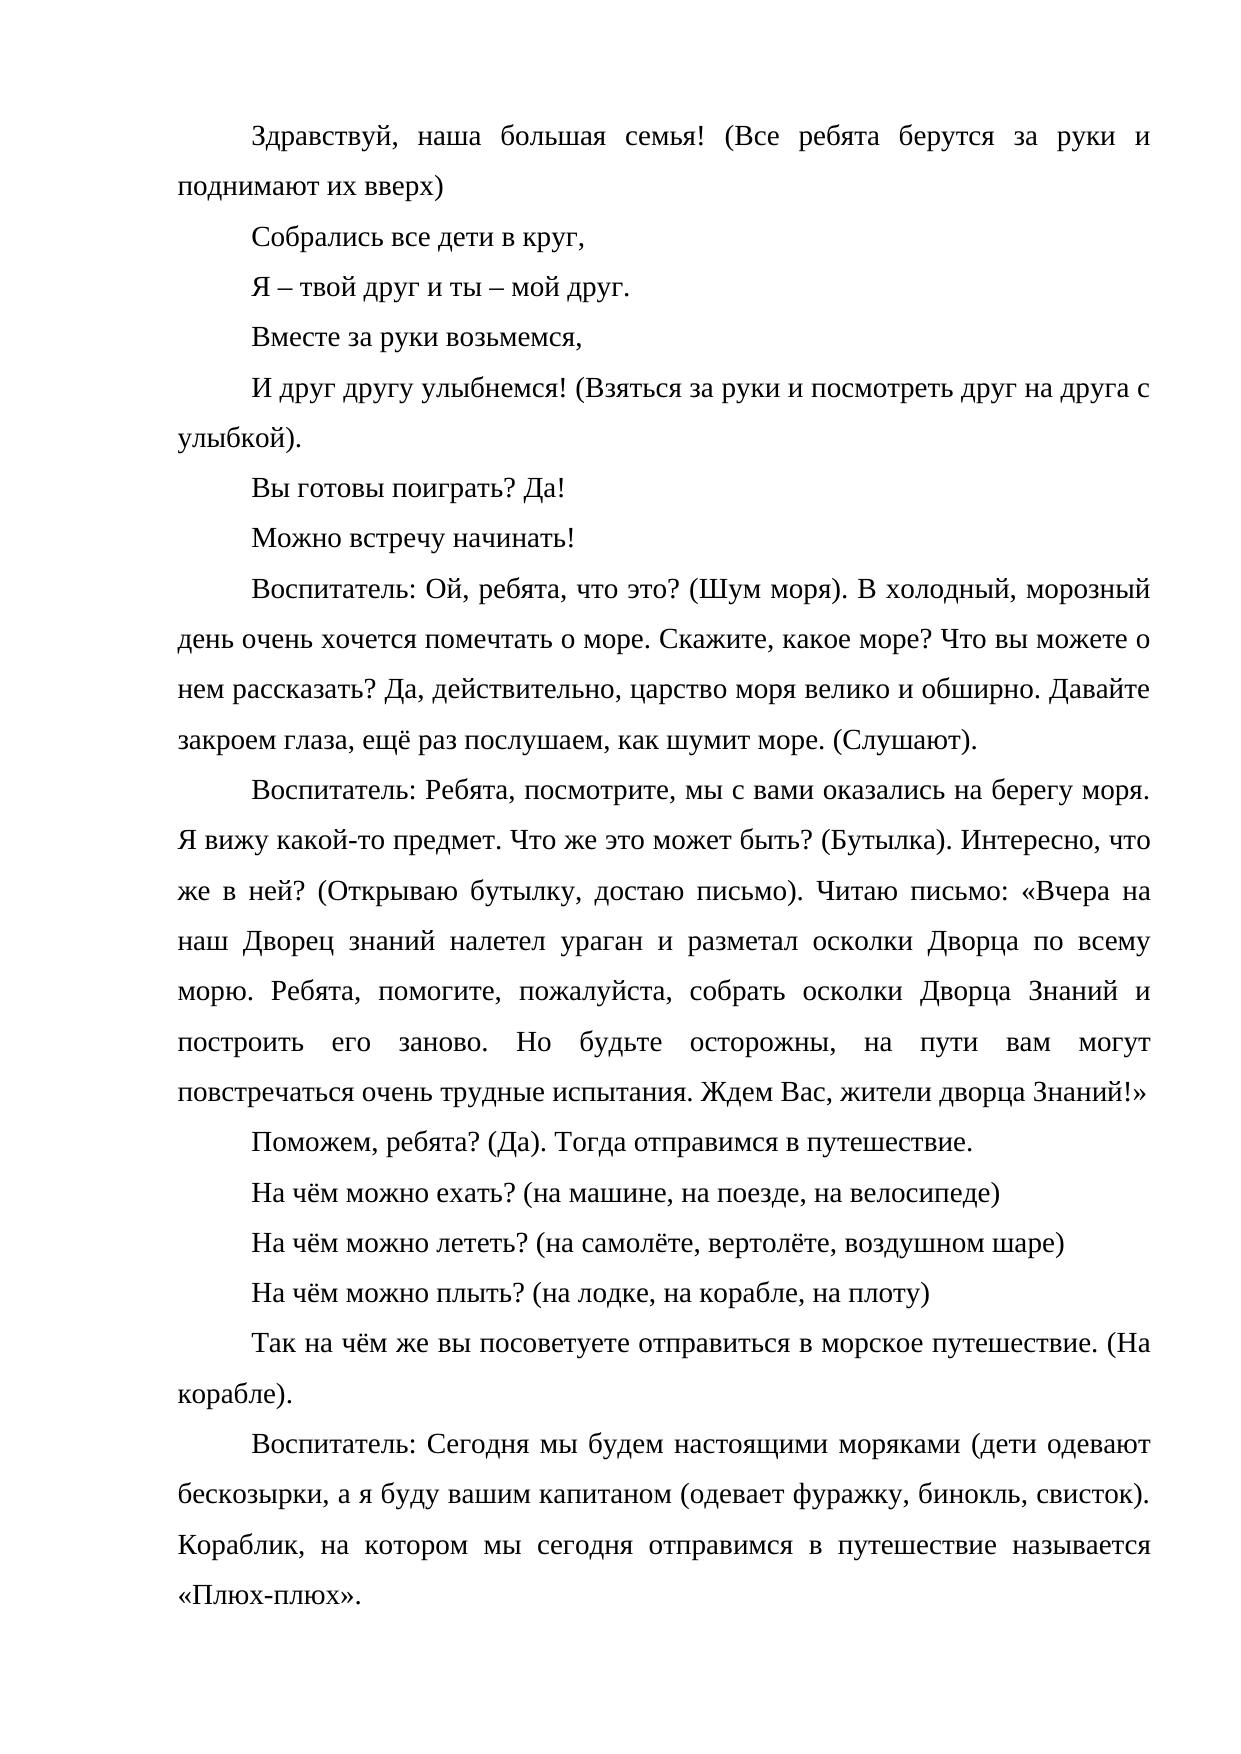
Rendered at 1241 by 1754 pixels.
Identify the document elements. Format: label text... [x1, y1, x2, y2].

text Вместе за руки возьмемся, [177, 319, 1152, 353]
text И друг другу улыбнемся! (Взяться за руки и посмотреть друг на друга с улыбкой). [177, 370, 1152, 453]
text Я – твой друг и ты – мой друг. [177, 269, 1152, 303]
text Так на чём же вы посоветуете отправиться в морское путешествие. (На корабле). [177, 1326, 1152, 1409]
text Воспитатель: Сегодня мы будем настоящими моряками (дети одевают бескозырки, а я буду вашим капитаном (одевает фуражку, бинокль, свисток). Кораблик, на котором мы сегодня отправимся в путешествие называется «Плюх-плюх». [177, 1426, 1152, 1611]
text Здравствуй, наша большая семья! (Все ребята берутся за руки и поднимают их вверх) [177, 118, 1152, 202]
text Собрались все дети в круг, [177, 219, 1152, 252]
text Можно встречу начинать! [177, 521, 1152, 554]
text На чём можно плыть? (на лодке, на корабле, на плоту) [177, 1275, 1152, 1309]
text На чём можно лететь? (на самолёте, вертолёте, воздушном шаре) [177, 1225, 1152, 1258]
text Поможем, ребята? (Да). Тогда отправимся в путешествие. [177, 1124, 1152, 1158]
text Воспитатель: Ой, ребята, что это? (Шум моря). В холодный, морозный день очень хочется помечтать о море. Скажите, какое море? Что вы можете о нем рассказать? Да, действительно, царство моря велико и обширно. Давайте закроем глаза, ещё раз послушаем, как шумит море. (Слушают). [177, 571, 1152, 755]
text Вы готовы поиграть? Да! [177, 470, 1152, 504]
text На чём можно ехать? (на машине, на поезде, на велосипеде) [177, 1175, 1152, 1208]
text Воспитатель: Ребята, посмотрите, мы с вами оказались на берегу моря. Я вижу какой-то предмет. Что же это может быть? (Бутылка). Интересно, что же в ней? (Открываю бутылку, достаю письмо). Читаю письмо: «Вчера на наш Дворец знаний налетел ураган и разметал осколки Дворца по всему морю. Ребята, помогите, пожалуйста, собрать осколки Дворца Знаний и построить его заново. Но будьте осторожны, на пути вам могут повстречаться очень трудные испытания. Ждем Вас, жители дворца Знаний!» [177, 772, 1152, 1108]
